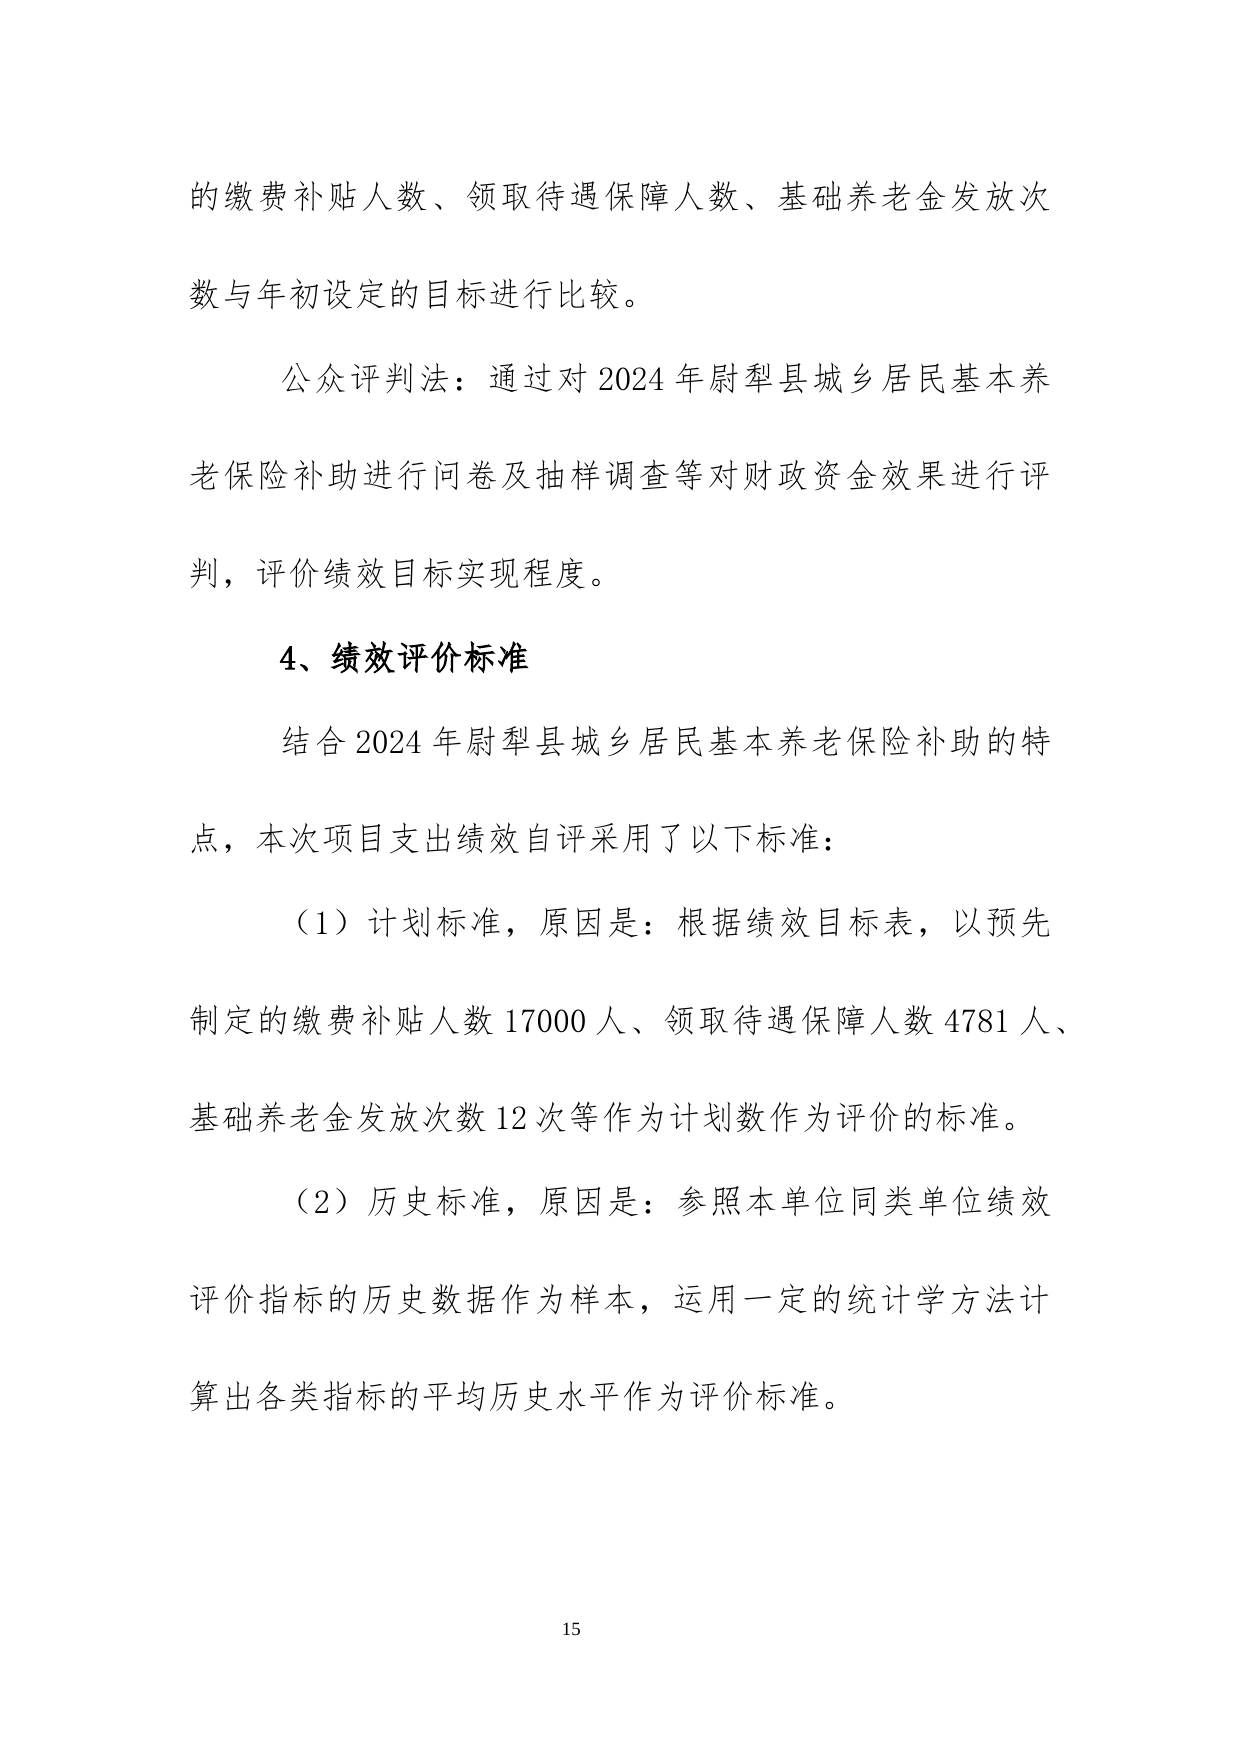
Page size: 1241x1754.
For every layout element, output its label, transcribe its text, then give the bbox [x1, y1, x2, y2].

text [187, 162, 1053, 324]
text （1）计划标准，原因是：根据绩效目标表，以预先制定的缴费补贴人数17000人、领取待遇保障人数4781人、基础养老金发放次数12次等作为计划数作为评价的标准。 [187, 888, 1053, 1148]
text 4、绩效评价标准 [187, 622, 1053, 687]
text （2）历史标准，原因是：参照本单位同类单位绩效评价指标的历史数据作为样本，运用一定的统计学方法计算出各类指标的平均历史水平作为评价标准。 [187, 1167, 1053, 1427]
text 结合2024年尉犁县城乡居民基本养老保险补助的特点，本次项目支出绩效自评采用了以下标准： [187, 706, 1053, 869]
text 公众评判法：通过对2024年尉犁县城乡居民基本养老保险补助进行问卷及抽样调查等对财政资金效果进行评判，评价绩效目标实现程度。 [187, 343, 1053, 603]
